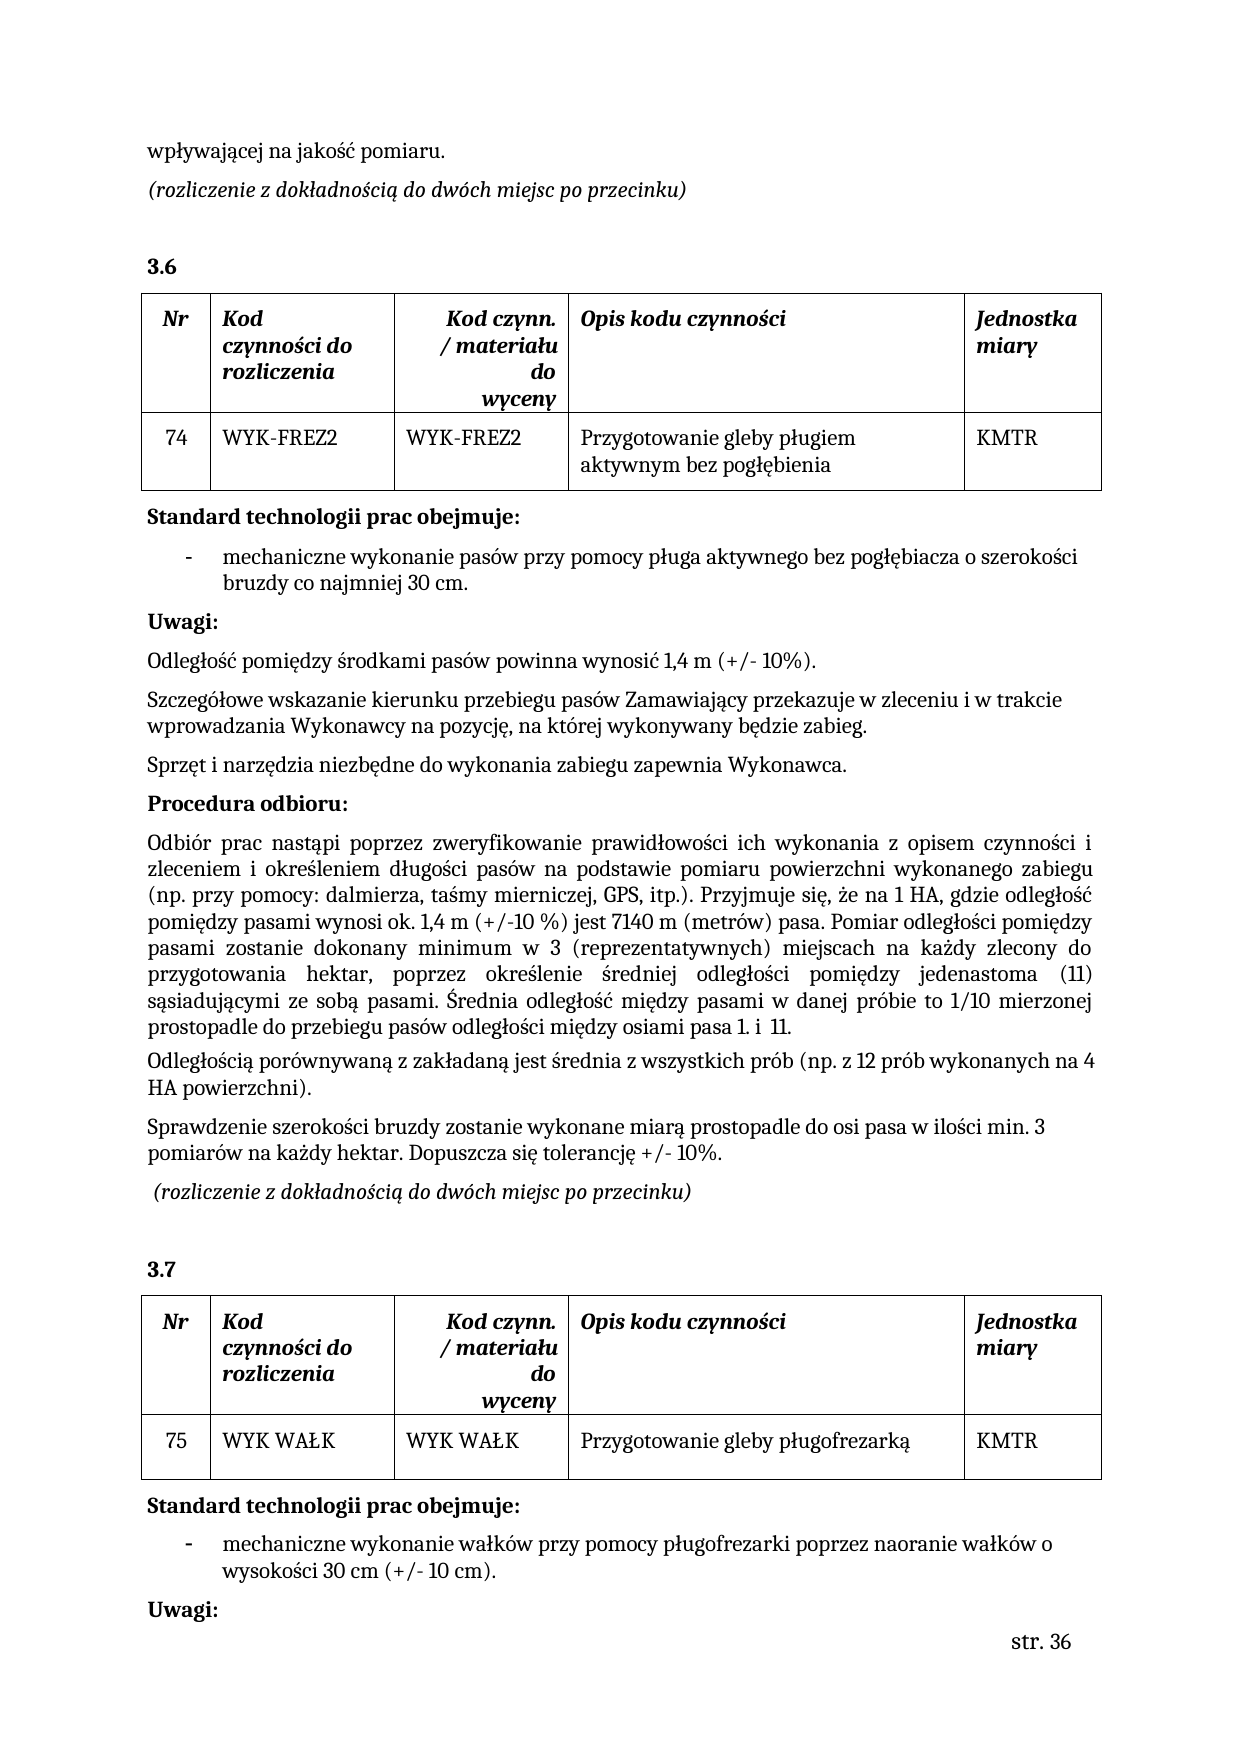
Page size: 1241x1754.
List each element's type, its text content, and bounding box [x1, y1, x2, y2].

text Sprzęt i narzędzia niezbędne do wykonania zabiegu zapewnia Wykonawca. [147, 752, 1119, 778]
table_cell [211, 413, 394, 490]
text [147, 137, 1093, 164]
text Odbiór prac nastąpi poprzez zweryfikowanie prawidłowości ich wykonania z opisem czynności i zleceniem i określeniem długości pasów na podstawie pomiaru powierzchni wykonanego zabiegu (np. przy pomocy: dalmierza, taśmy mierniczej, GPS, itp.). Przyjmuje się, że na 1 HA, gdzie odległość pomiędzy pasami wynosi ok. 1,4 m (+/-10 %) jest 7140 m (metrów) pasa. Pomiar odległości pomiędzy pasami zostanie dokonany minimum w 3 (reprezentatywnych) miejscach na każdy zlecony do przygotowania hektar, poprzez określenie średniej odległości pomiędzy jedenastoma (11) sąsiadującymi ze sobą pasami. Średnia odległość między pasami w danej próbie to 1/10 mierzonej prostopadle do przebiegu pasów odległości między osiami pasa 1. i 11. [147, 829, 1093, 1040]
text Standard technologii prac obejmuje: [147, 504, 1119, 530]
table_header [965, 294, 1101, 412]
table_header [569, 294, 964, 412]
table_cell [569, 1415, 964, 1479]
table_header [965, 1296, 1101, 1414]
text Odległość pomiędzy środkami pasów powinna wynosić 1,4 m (+/- 10%). [147, 648, 1119, 674]
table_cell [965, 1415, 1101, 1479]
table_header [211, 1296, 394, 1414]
subtitle Procedura odbioru: [147, 791, 1119, 817]
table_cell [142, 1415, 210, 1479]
text (rozliczenie z dokładnością do dwóch miejsc po przecinku) [152, 1179, 1119, 1205]
subtitle 3.7 [147, 1256, 1119, 1283]
subtitle Uwagi: [147, 608, 1119, 635]
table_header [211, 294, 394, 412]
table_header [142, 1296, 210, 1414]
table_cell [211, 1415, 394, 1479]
text  mechaniczne wykonanie wałków przy pomocy pługofrezarki poprzez naoranie wałków o wysokości 30 cm (+/- 10 cm). [185, 1531, 1093, 1584]
text (rozliczenie z dokładnością do dwóch miejsc po przecinku) [147, 176, 1119, 203]
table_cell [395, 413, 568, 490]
text - mechaniczne wykonanie pasów przy pomocy pługa aktywnego bez pogłębiacza o szerokości bruzdy co najmniej 30 cm. [185, 543, 1093, 596]
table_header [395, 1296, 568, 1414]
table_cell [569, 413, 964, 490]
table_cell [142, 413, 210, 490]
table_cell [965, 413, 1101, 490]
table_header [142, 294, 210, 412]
text Odległością porównywaną z zakładaną jest średnia z wszystkich prób (np. z 12 prób wykonanych na 4 HA powierzchni). [147, 1048, 1100, 1101]
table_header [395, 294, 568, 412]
text Sprawdzenie szerokości bruzdy zostanie wykonane miarą prostopadle do osi pasa w ilości min. 3 pomiarów na każdy hektar. Dopuszcza się tolerancję +/- 10%. [147, 1113, 1119, 1166]
subtitle 3.6 [147, 254, 1119, 281]
text Standard technologii prac obejmuje: [147, 1492, 1119, 1519]
text Szczegółowe wskazanie kierunku przebiegu pasów Zamawiający przekazuje w zleceniu i w trakcie wprowadzania Wykonawcy na pozycję, na której wykonywany będzie zabieg. [147, 686, 1093, 739]
subtitle Uwagi: [147, 1596, 1119, 1623]
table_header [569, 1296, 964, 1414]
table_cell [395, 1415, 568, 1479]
